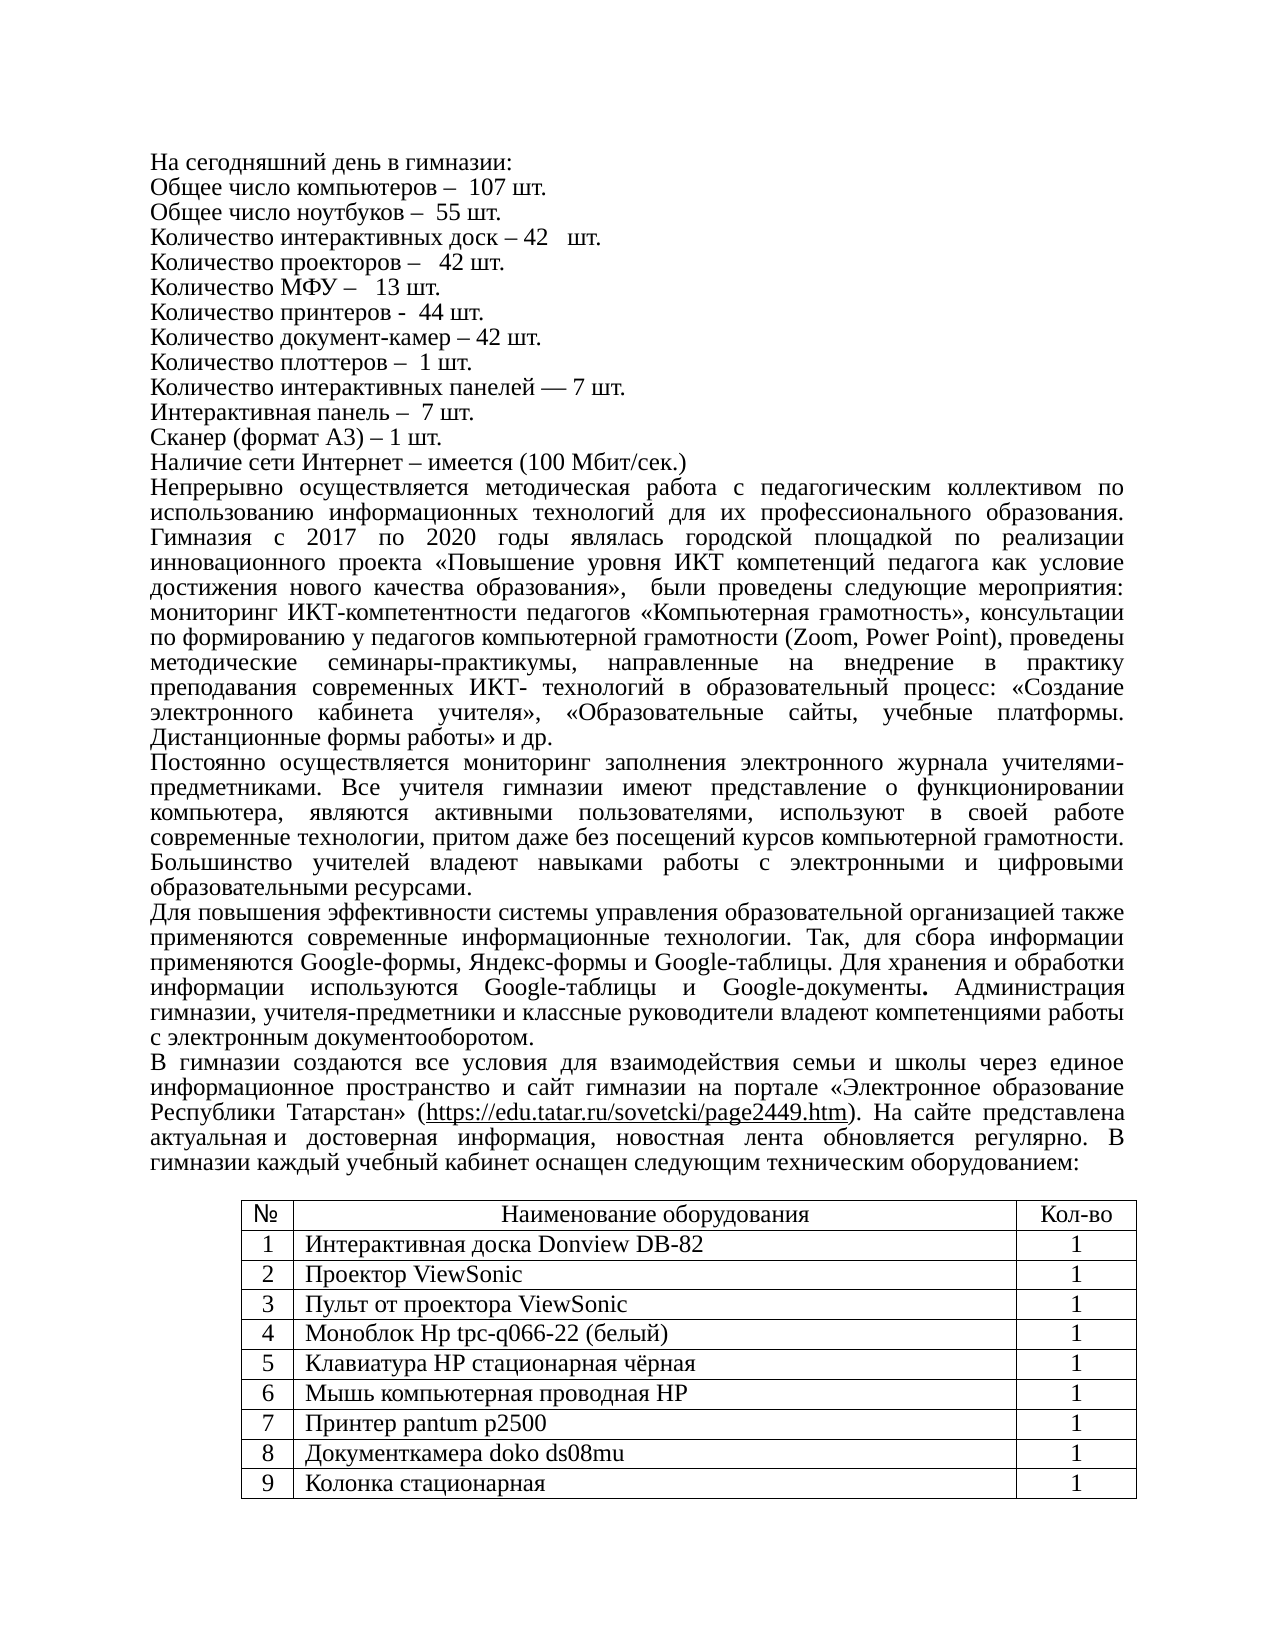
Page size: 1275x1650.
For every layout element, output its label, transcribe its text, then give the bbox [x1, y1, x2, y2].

table_cell 1 [1017, 1469, 1136, 1498]
table_cell 8 [242, 1440, 293, 1468]
text Постоянно осуществляется мониторинг заполнения электронного журнала учителями-предметниками. Все учителя гимназии имеют представление о функционировании компьютера, являются активными пользователями, используют в своей работе современные технологии, притом даже без посещений курсов компьютерной грамотности. Большинство учителей владеют навыками работы с электронными и цифровыми образовательными ресурсами. [150, 750, 1125, 900]
table_cell Клавиатура HР стационарная чёрная [294, 1350, 1016, 1379]
table_cell 1 [1017, 1290, 1136, 1319]
text В гимназии создаются все условия для взаимодействия семьи и школы через единое информационное пространство и сайт гимназии на портале «Электронное образование Республики Татарстан» (https://edu.tatar.ru/sovetcki/page2449.htm). На сайте представлена актуальная и достоверная информация, новостная лента обновляется регулярно. В гимназии каждый учебный кабинет оснащен следующим техническим оборудованием: [150, 1050, 1125, 1175]
table_cell 1 [1017, 1440, 1136, 1468]
text Общее число ноутбуков – 55 шт. [150, 200, 1125, 225]
table_cell Документкамера doko ds08mu [294, 1440, 1016, 1468]
table_cell Колонка стационарная [294, 1469, 1016, 1498]
text На сегодняшний день в гимназии: [150, 150, 1125, 175]
table_cell 7 [242, 1410, 293, 1438]
table_header Кол-во [1017, 1201, 1136, 1230]
table_cell 1 [1017, 1350, 1136, 1379]
text Наличие сети Интернет – имеется (100 Мбит/сек.) [150, 450, 1125, 475]
table_cell Мышь компьютерная проводная HP [294, 1380, 1016, 1409]
table_header № [242, 1201, 293, 1230]
text Общее число компьютеров – 107 шт. [150, 175, 1125, 200]
text Сканер (формат А3) – 1 шт. [150, 425, 1125, 450]
text Количество МФУ – 13 шт. [150, 275, 1125, 300]
text Количество принтеров - 44 шт. [150, 300, 1125, 325]
table_cell 1 [1017, 1261, 1136, 1289]
table_cell 4 [242, 1320, 293, 1349]
text Непрерывно осуществляется методическая работа с педагогическим коллективом по использованию информационных технологий для их профессионального образования. Гимназия с 2017 по 2020 годы являлась городской площадкой по реализации инновационного проекта «Повышение уровня ИКТ компетенций педагога как условие достижения нового качества образования», были проведены следующие мероприятия: мониторинг ИКТ-компетентности педагогов «Компьютерная грамотность», консультации по формированию у педагогов компьютерной грамотности (Zoom, Power Point), проведены методические семинары-практикумы, направленные на внедрение в практику преподавания современных ИКТ- технологий в образовательный процесс: «Создание электронного кабинета учителя», «Образовательные сайты, учебные платформы. Дистанционные формы работы» и др. [150, 475, 1125, 750]
table_header Наименование оборудования [294, 1201, 1016, 1230]
table_cell 5 [242, 1350, 293, 1379]
table_cell 2 [242, 1261, 293, 1289]
text Количество интерактивных доск – 42 шт. [150, 225, 1125, 250]
table_cell 6 [242, 1380, 293, 1409]
table_cell 3 [242, 1290, 293, 1319]
table_cell 1 [242, 1231, 293, 1259]
table_cell Проектор ViewSonic [294, 1261, 1016, 1289]
table_cell Принтер pantum p2500 [294, 1410, 1016, 1438]
text Количество проекторов – 42 шт. [150, 250, 1125, 275]
table_cell 9 [242, 1469, 293, 1498]
text Количество плоттеров – 1 шт. [150, 350, 1125, 375]
table_cell 1 [1017, 1380, 1136, 1409]
text Количество интерактивных панелей — 7 шт. [150, 375, 1125, 400]
table_cell 1 [1017, 1410, 1136, 1438]
text Интерактивная панель – 7 шт. [150, 400, 1125, 425]
table_cell 1 [1017, 1320, 1136, 1349]
table_cell 1 [1017, 1231, 1136, 1259]
table_cell Моноблок Hp tpc-q066-22 (белый) [294, 1320, 1016, 1349]
table_cell Пульт от проектора ViewSonic [294, 1290, 1016, 1319]
text Для повышения эффективности системы управления образовательной организацией также применяются современные информационные технологии. Так, для сбора информации применяются Google-формы, Яндекс-формы и Google-таблицы. Для хранения и обработки информации используются Google-таблицы и Google-документы. Администрация гимназии, учителя-предметники и классные руководители владеют компетенциями работы с электронным документооборотом. [150, 900, 1125, 1050]
text Количество документ-камер – 42 шт. [150, 325, 1125, 350]
table_cell Интерактивная доска Donview DB-82 [294, 1231, 1016, 1259]
